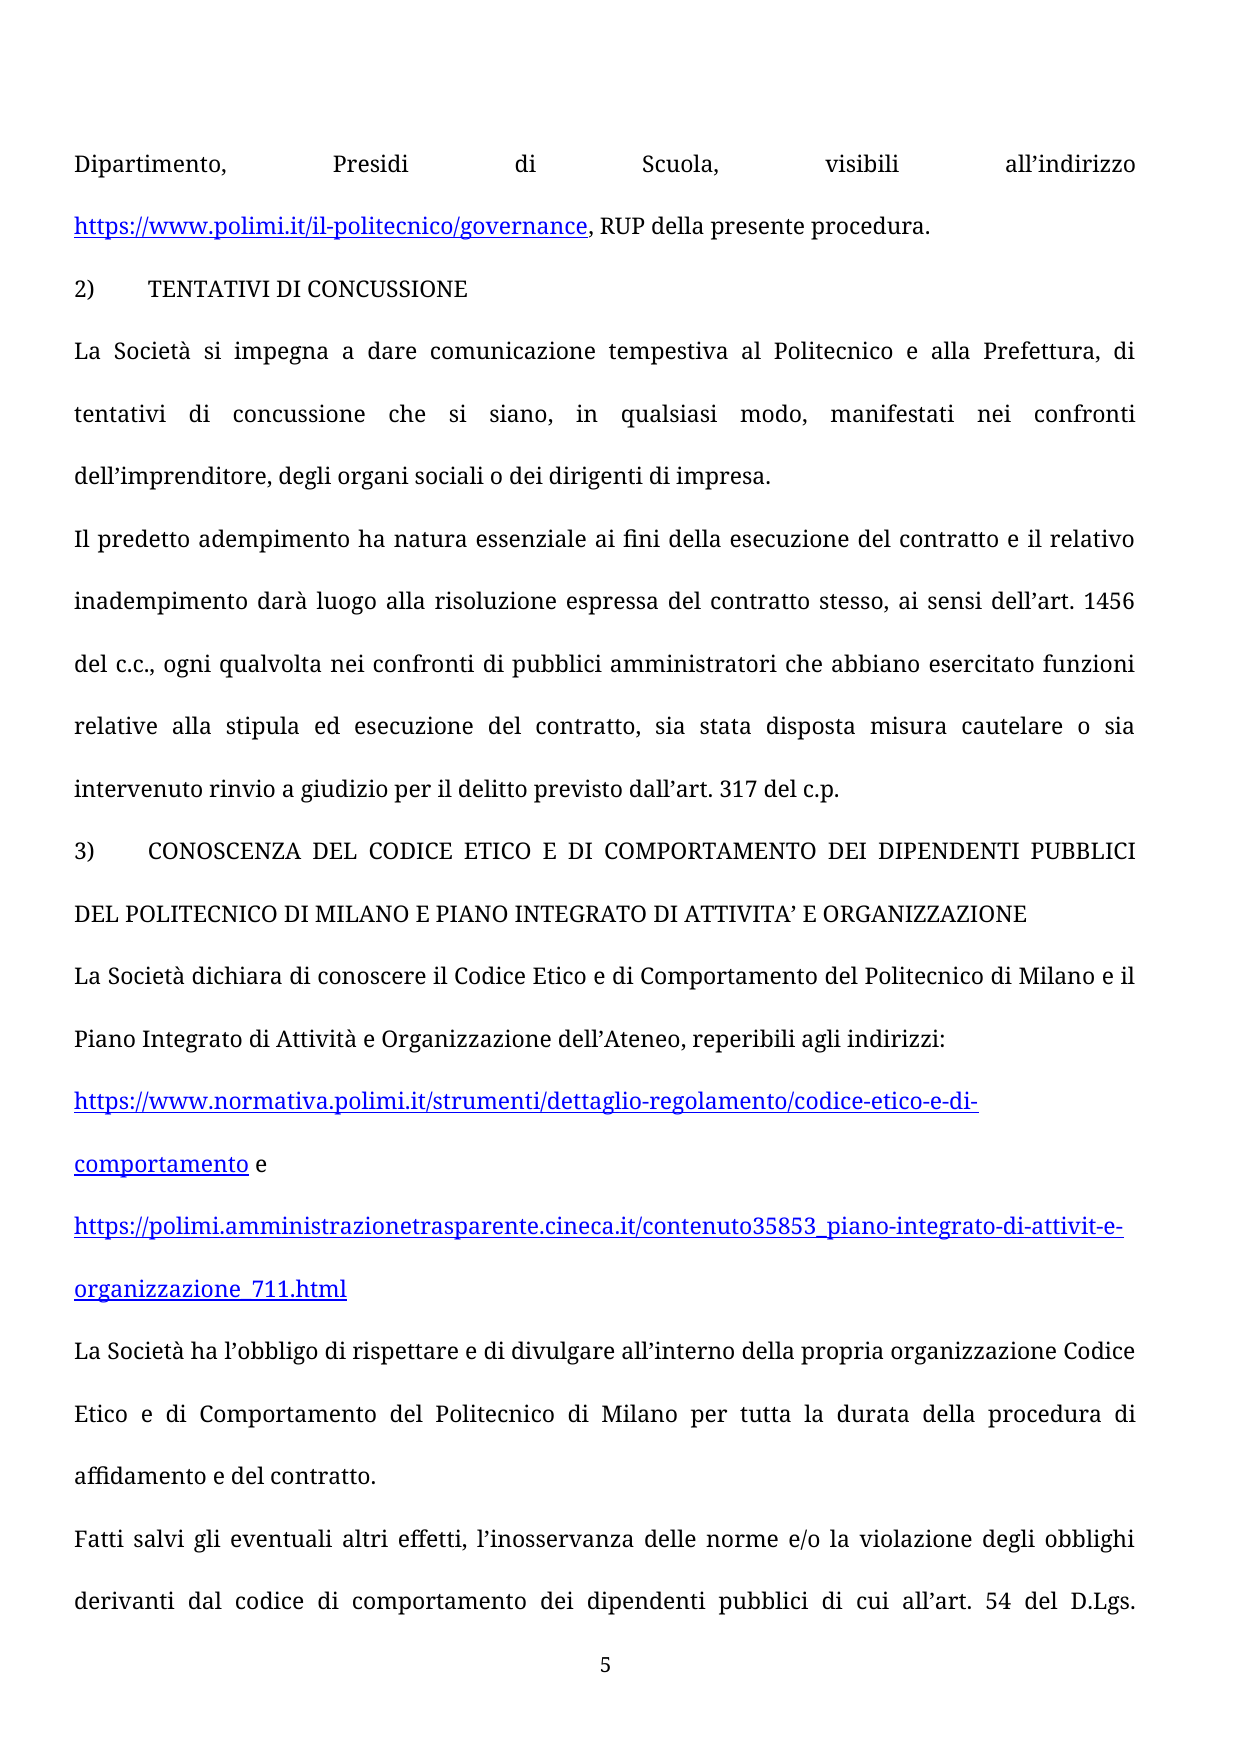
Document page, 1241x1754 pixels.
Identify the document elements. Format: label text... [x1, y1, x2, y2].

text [74, 148, 1137, 241]
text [74, 1523, 1137, 1616]
text 3) CONOSCENZA DEL CODICE ETICO E DI COMPORTAMENTO DEI DIPENDENTI PUBBLICI DEL POLITECNICO DI MILANO E PIANO INTEGRATO DI ATTIVITA’ E ORGANIZZAZIONE [74, 835, 1137, 929]
text La Società dichiara di conoscere il Codice Etico e di Comportamento del Politecnico di Milano e il Piano Integrato di Attività e Organizzazione dell’Ateneo, reperibili agli indirizzi: [74, 960, 1137, 1054]
text Il predetto adempimento ha natura essenziale ai fini della esecuzione del contratto e il relativo inadempimento darà luogo alla risoluzione espressa del contratto stesso, ai sensi dell’art. 1456 del c.c., ogni qualvolta nei confronti di pubblici amministratori che abbiano esercitato funzioni relative alla stipula ed esecuzione del contratto, sia stata disposta misura cautelare o sia intervenuto rinvio a giudizio per il delitto previsto dall’art. 317 del c.p. [74, 523, 1137, 804]
text https://polimi.amministrazionetrasparente.cineca.it/contenuto35853_piano-integrato-di-attivit-e-organizzazione_711.html [74, 1210, 1137, 1304]
text La Società si impegna a dare comunicazione tempestiva al Politecnico e alla Prefettura, di tentativi di concussione che si siano, in qualsiasi modo, manifestati nei confronti dell’imprenditore, degli organi sociali o dei dirigenti di impresa. [74, 335, 1137, 491]
text https://www.normativa.polimi.it/strumenti/dettaglio-regolamento/codice-etico-e-di-comportamento e [74, 1085, 1137, 1179]
text 2) TENTATIVI DI CONCUSSIONE [74, 273, 1137, 304]
text La Società ha l’obbligo di rispettare e di divulgare all’interno della propria organizzazione Codice Etico e di Comportamento del Politecnico di Milano per tutta la durata della procedura di affidamento e del contratto. [74, 1335, 1137, 1491]
